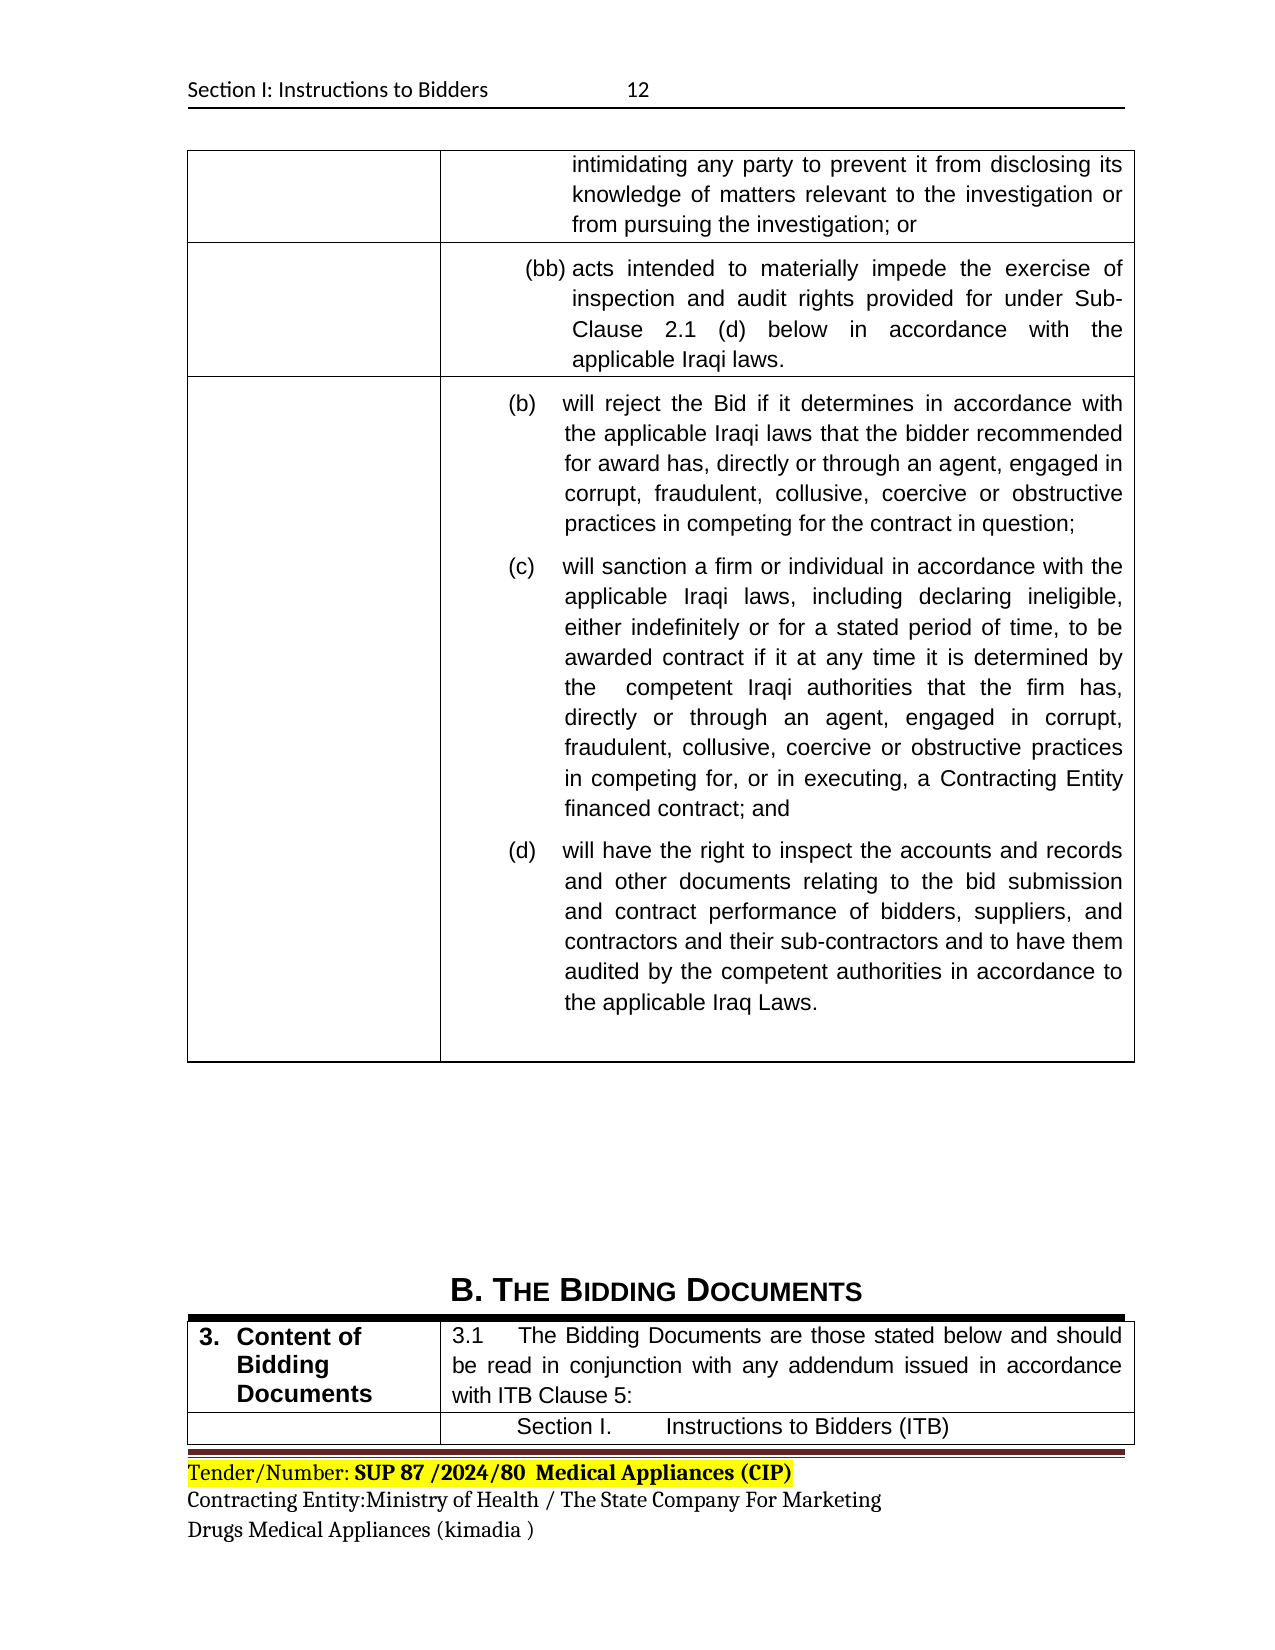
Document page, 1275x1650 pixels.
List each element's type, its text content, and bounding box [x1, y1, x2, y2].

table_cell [441, 151, 1134, 242]
table_cell (bb) acts intended to materially impede the exercise of inspection and audit rights provided for under Sub-Clause 2.1 (d) below in accordance with the applicable Iraqi laws. [441, 243, 1134, 376]
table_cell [441, 1413, 1134, 1443]
table_cell (b) will reject the Bid if it determines in accordance with the applicable Iraqi laws that the bidder recommended for award has, directly or through an agent, engaged in corrupt, fraudulent, collusive, coercive or obstructive practices in competing for the contract in question; (c) will sanction a firm or individual in accordance with the applicable Iraqi laws, including declaring ineligible, either indefinitely or for a stated period of time, to be awarded contract if it at any time it is determined by the competent Iraqi authorities that the firm has, directly or through an agent, engaged in corrupt, fraudulent, collusive, coercive or obstructive practices in competing for, or in executing, a Contracting Entity financed contract; and (d) will have the right to inspect the accounts and records and other documents relating to the bid submission and contract performance of bidders, suppliers, and contractors and their sub-contractors and to have them audited by the competent authorities in accordance to the applicable Iraq Laws. [441, 377, 1134, 1061]
table_cell [188, 151, 440, 242]
table_cell [188, 377, 440, 1061]
table_header 3. Content of Bidding Documents [188, 1322, 440, 1412]
table_cell [188, 243, 440, 376]
table_cell [188, 1413, 440, 1443]
table_header 3.1 The Bidding Documents are those stated below and should be read in conjunction with any addendum issued in accordance with ITB Clause 5: [441, 1322, 1134, 1412]
text B. The Bidding Documents [187, 1270, 1125, 1320]
